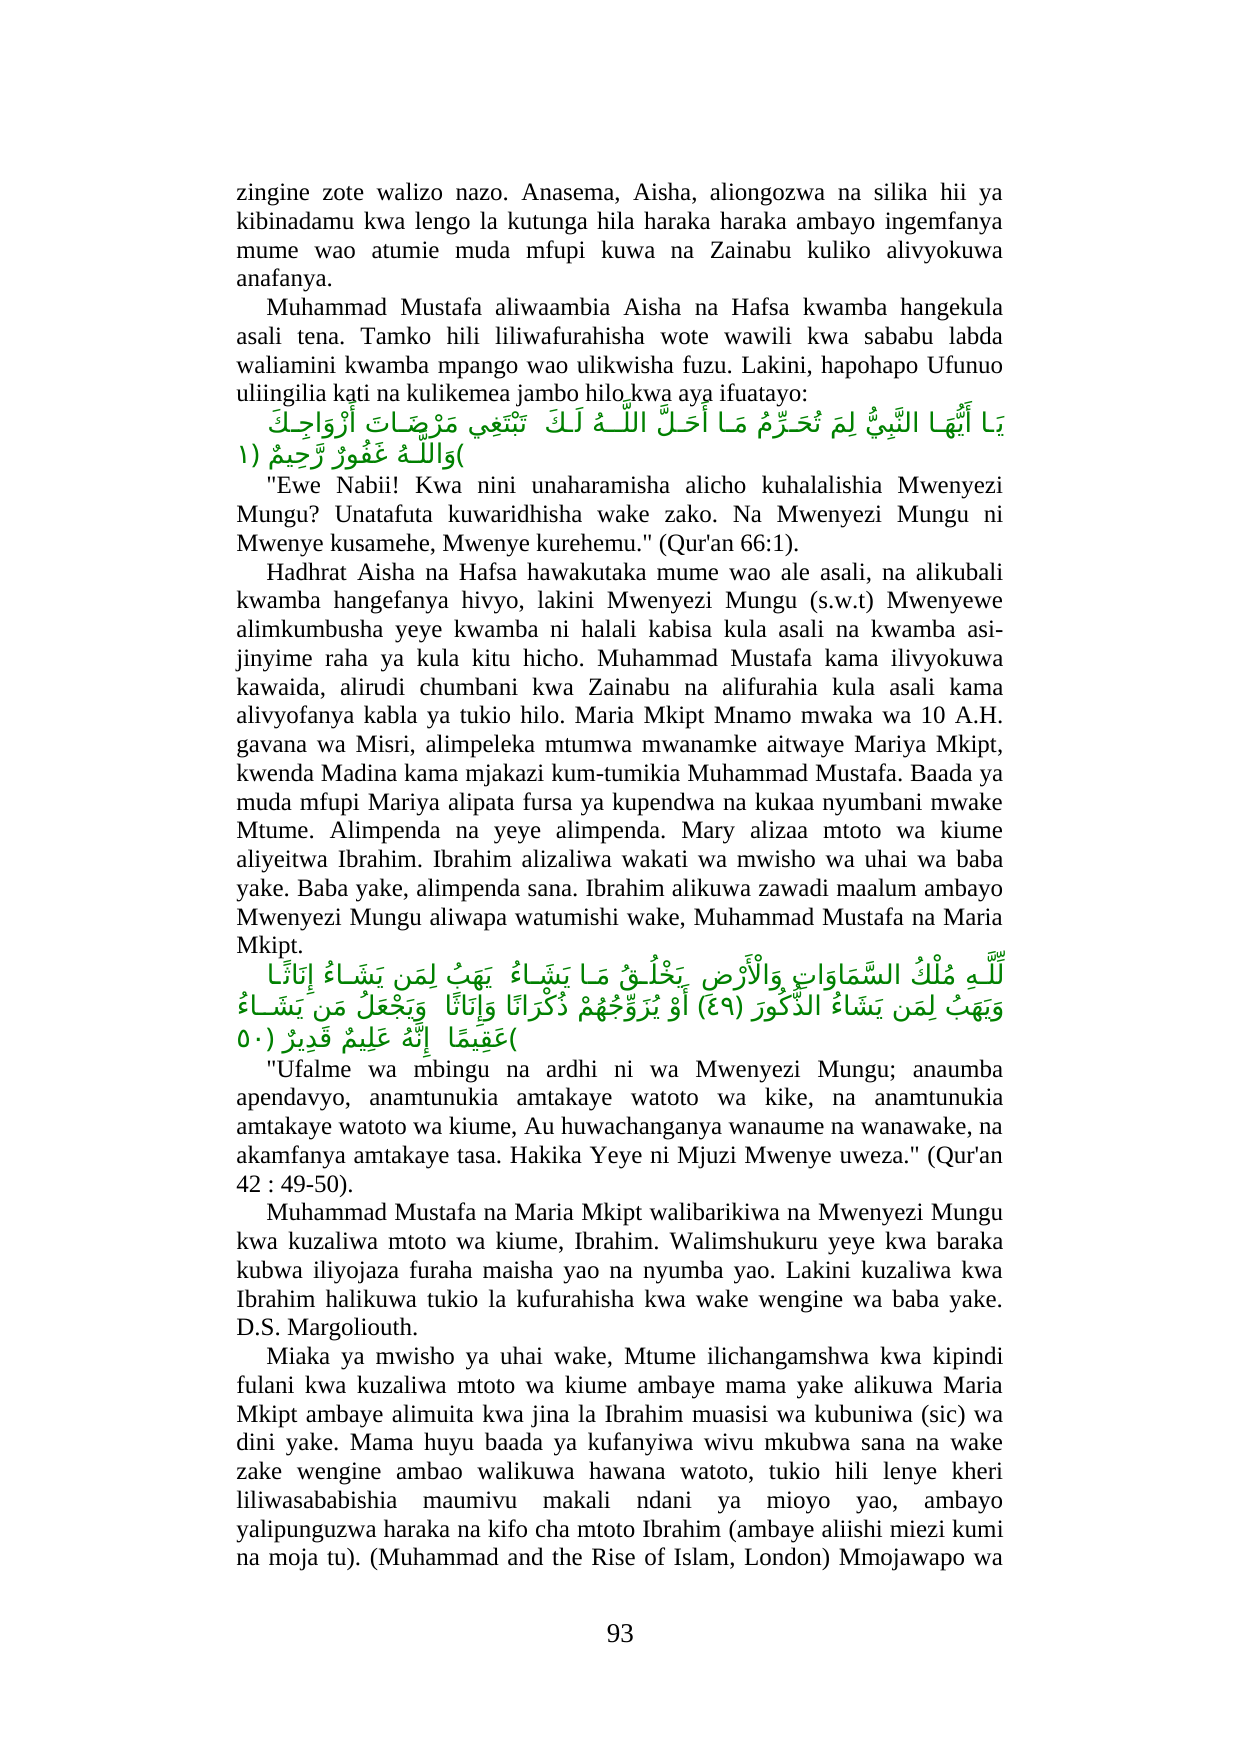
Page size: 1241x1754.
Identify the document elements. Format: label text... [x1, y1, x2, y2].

text "Ufalme wa mbingu na ardhi ni wa Mwenyezi Mungu; anaumba apendavyo, anamtunukia amtakaye watoto wa kike, na anamtunukia amtakaye watoto wa kiume, Au huwachanganya wanaume na wanawake, na akamfanya amtakaye tasa. Hakika Yeye ni Mjuzi Mwenye uweza." (Qur'an 42 : 49-50). [236, 1054, 1004, 1197]
text Muhammad Mustafa na Maria Mkipt walibarikiwa na Mwenyezi Mungu kwa kuzaliwa mtoto wa kiume, Ibrahim. Walimshukuru yeye kwa baraka kubwa iliyojaza furaha maisha yao na nyumba yao. Lakini kuzaliwa kwa Ibrahim halikuwa tukio la kufurahisha kwa wake wengine wa baba yake. D.S. Margoliouth. [236, 1197, 1004, 1341]
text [236, 177, 1004, 292]
text "Ewe Nabii! Kwa nini unaharamisha alicho kuhalalishia Mwenyezi Mungu? Unatafuta kuwaridhisha wake zako. Na Mwenyezi Mungu ni Mwenye kusamehe, Mwenye kurehemu." (Qur'an 66:1). [236, 470, 1004, 557]
text Hadhrat Aisha na Hafsa hawakutaka mume wao ale asali, na alikubali kwamba hangefanya hivyo, lakini Mwenyezi Mungu (s.w.t) Mwenyewe alimkumbusha yeye kwamba ni halali kabisa kula asali na kwamba asi-jinyime raha ya kula kitu hicho. Muhammad Mustafa kama ilivyokuwa kawaida, alirudi chumbani kwa Zainabu na alifurahia kula asali kama alivyofanya kabla ya tukio hilo. Maria Mkipt Mnamo mwaka wa 10 A.H. gavana wa Misri, alimpeleka mtumwa mwanamke aitwaye Mariya Mkipt, kwenda Madina kama mjakazi kum-tumikia Muhammad Mustafa. Baada ya muda mfupi Mariya alipata fursa ya kupendwa na kukaa nyumbani mwake Mtume. Alimpenda na yeye alimpenda. Mary alizaa mtoto wa kiume aliyeitwa Ibrahim. Ibrahim alizaliwa wakati wa mwisho wa uhai wa baba yake. Baba yake, alimpenda sana. Ibrahim alikuwa zawadi maalum ambayo Mwenyezi Mungu aliwapa watumishi wake, Muhammad Mustafa na Maria Mkipt. [236, 557, 1004, 959]
text Muhammad Mustafa aliwaambia Aisha na Hafsa kwamba hangekula asali tena. Tamko hili liliwafurahisha wote wawili kwa sababu labda waliamini kwamba mpango wao ulikwisha fuzu. Lakini, hapohapo Ufunuo uliingilia kati na kulikemea jambo hilo kwa aya ifuatayo: [236, 292, 1004, 407]
text يَا أَيُّهَا النَّبِيُّ لِمَ تُحَرِّمُ مَا أَحَلَّ اللَّـهُ لَكَ تَبْتَغِي مَرْضَاتَ أَزْوَاجِكَ وَاللَّـهُ غَفُورٌ رَّحِيمٌ ﴿١﴾ [236, 407, 1004, 470]
text لِّلَّـهِ مُلْكُ السَّمَاوَاتِ وَالْأَرْضِ يَخْلُقُ مَا يَشَاءُ يَهَبُ لِمَن يَشَاءُ إِنَاثًا وَيَهَبُ لِمَن يَشَاءُ الذُّكُورَ ﴿٤٩﴾ أَوْ يُزَوِّجُهُمْ ذُكْرَانًا وَإِنَاثًا وَيَجْعَلُ مَن يَشَاءُ عَقِيمًا إِنَّهُ عَلِيمٌ قَدِيرٌ ﴿٥٠﴾ [236, 959, 1004, 1054]
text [236, 1341, 1004, 1571]
